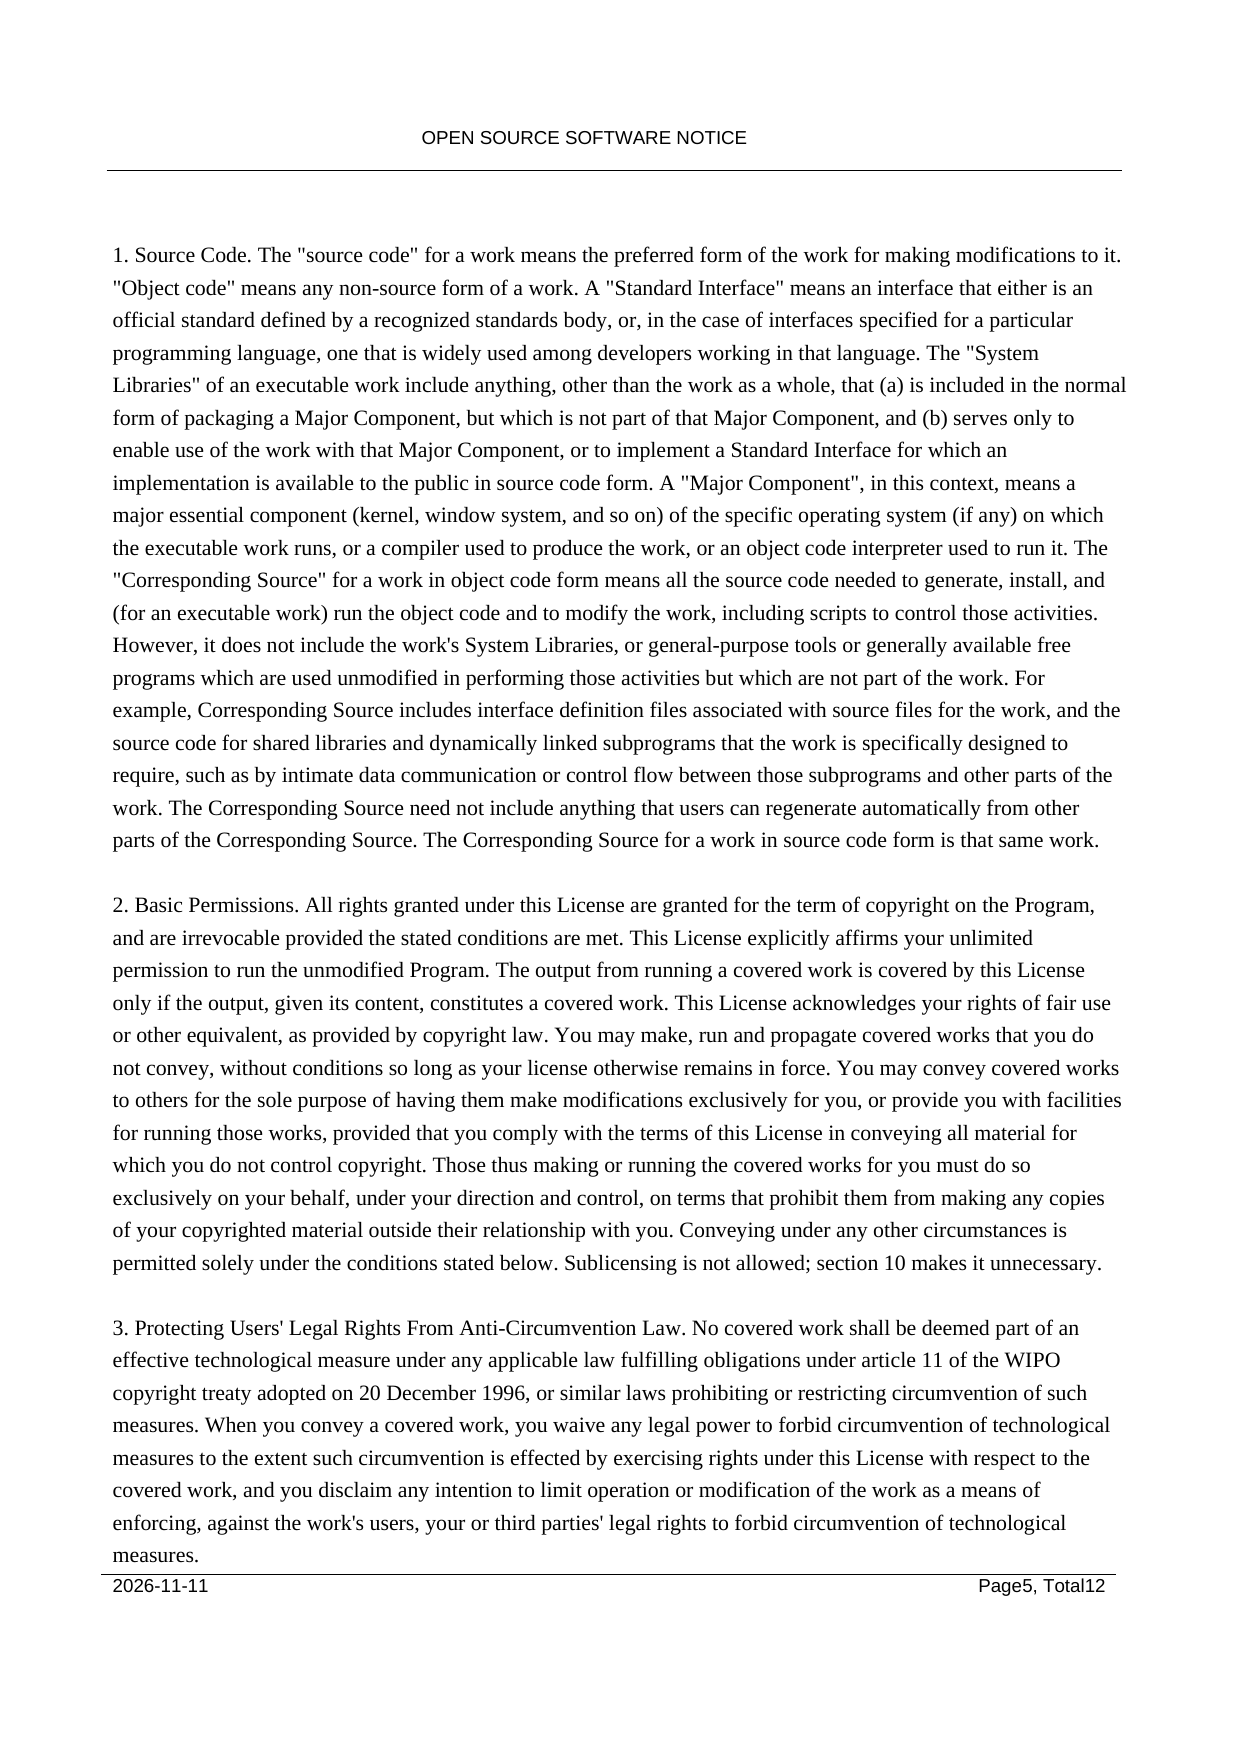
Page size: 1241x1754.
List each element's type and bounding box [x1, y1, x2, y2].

text [112, 206, 1128, 1571]
